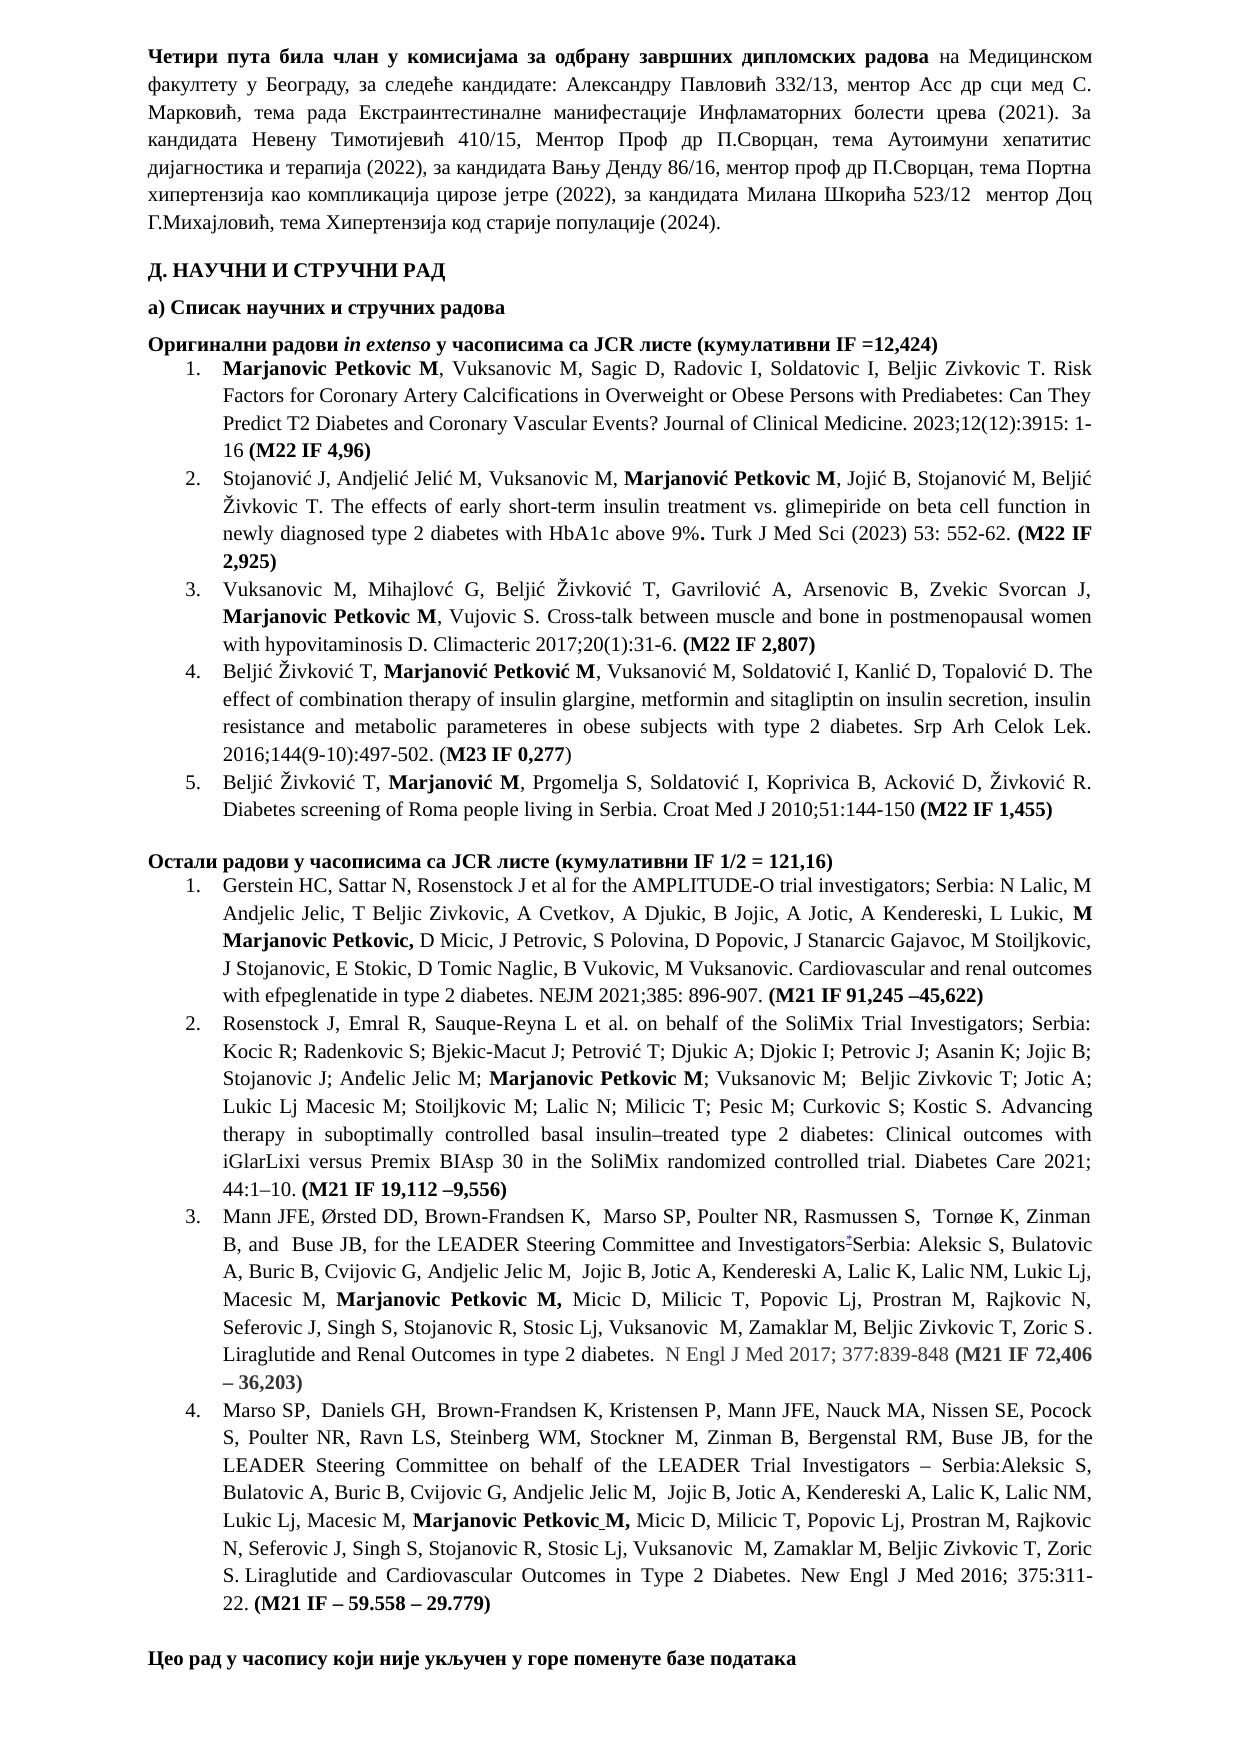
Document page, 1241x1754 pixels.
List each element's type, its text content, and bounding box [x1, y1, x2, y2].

text Д. НАУЧНИ И СТРУЧНИ РАД [148, 258, 1099, 282]
list Stojanović J, Andjelić Jelić M, Vuksanovic M, Marjanović Petkovic M, Jojić B, Stojanović M, Beljić Živkovic T. The effects of early short-term insulin treatment vs. glimepiride on beta cell function in newly diagnosed type 2 diabetes with HbA1c above 9%. Turk J Med Sci (2023) 53: 552-62. (M22 IF 2,925) [185, 466, 1093, 573]
text Четири пута била члан у комисијама за одбрану завршних дипломских радова на Медицинском факултету у Београду, за следеће кандидате: Александру Павловић 332/13, ментор Асс др сци мед С. Марковић, тема рада Екстраинтестиналне манифестације Инфламаторних болести црева (2021). За кандидата Невену Тимотијевић 410/15, Ментор Проф др П.Сворцан, тема Аутоимуни хепатитис дијагностика и терапија (2022), за кандидата Вању Денду 86/16, ментор проф др П.Сворцан, тема Портна хипертензија као компликација цирозе јетре (2022), за кандидата Милана Шкорића 523/12 ментор Доц Г.Михајловић, тема Хипертензија код старије популације (2024). [148, 44, 1093, 234]
text Остали радови у часописима са JCR листе (кумулативни IF 1/2 = 121,16) [148, 849, 1093, 873]
list Beljić Živković T, Marjanović M, Prgomelja S, Soldatović I, Koprivica B, Acković D, Živković R. Diabetes screening of Roma people living in Serbia. Croat Med J 2010;51:144-150 (M22 IF 1,455) [185, 770, 1093, 821]
list Mann JFE, Ørsted DD, Brown-Frandsen K, Marso SP, Poulter NR, Rasmussen S, Tornøe K, Zinman B, and Buse JB, for the LEADER Steering Committee and Investigators*Serbia: Aleksic S, Bulatovic A, Buric B, Cvijovic G, Andjelic Jelic M, Jojic B, Jotic A, Kendereski A, Lalic K, Lalic NM, Lukic Lj, Macesic M, Marjanovic Petkovic M, Micic D, Milicic T, Popovic Lj, Prostran M, Rajkovic N, Seferovic J, Singh S, Stojanovic R, Stosic Lj, Vuksanovic M, Zamaklar M, Beljic Zivkovic T, Zoric S. Liraglutide and Renal Outcomes in type 2 diabetes. N Engl J Med 2017; 377:839-848 (M21 IF 72,406 – 36,203) [185, 1204, 1093, 1394]
text а) Списак научних и стручних радова [148, 295, 1093, 319]
list Marjanovic Petkovic M, Vuksanovic M, Sagic D, Radovic I, Soldatovic I, Beljic Zivkovic T. Risk Factors for Coronary Artery Calcifications in Overweight or Obese Persons with Prediabetes: Can They Predict T2 Diabetes and Coronary Vascular Events? Journal of Clinical Medicine. 2023;12(12):3915: 1-16 (M22 IF 4,96) [185, 356, 1093, 462]
list Beljić Živković T, Marjanović Petković M, Vuksanović M, Soldatović I, Kanlić D, Topalović D. The effect of combination therapy of insulin glargine, metformin and sitagliptin on insulin secretion, insulin resistance and metabolic parameteres in obese subjects with type 2 diabetes. Srp Arh Celok Lek. 2016;144(9-10):497-502. (M23 IF 0,277) [185, 659, 1093, 766]
list Rosenstock J, Emral R, Sauque-Reyna L et al. on behalf of the SoliMix Trial Investigators; Serbia: Kocic R; Radenkovic S; Bjekic-Macut J; Petrović T; Djukic A; Djokic I; Petrovic J; Asanin K; Jojic B; Stojanovic J; Anđelic Jelic M; Marjanovic Petkovic M; Vuksanovic M; Beljic Zivkovic T; Jotic A; Lukic Lj Macesic M; Stoiljkovic M; Lalic N; Milicic T; Pesic M; Curkovic S; Kostic S. Advancing therapy in suboptimally controlled basal insulin–treated type 2 diabetes: Clinical outcomes with iGlarLixi versus Premix BIAsp 30 in the SoliMix randomized controlled trial. Diabetes Care 2021; 44:1–10. (M21 IF 19,112 –9,556) [185, 1011, 1093, 1201]
text Оригинални радови in extenso у часописима са JCR листе (кумулативни IF =12,424) [148, 332, 1093, 356]
text Цео рад у часопису који није укључен у горе поменуте базе података [148, 1646, 1093, 1670]
list Gerstein HC, Sattar N, Rosenstock J et al for the AMPLITUDE-O trial investigators; Serbia: N Lalic, M Andjelic Jelic, T Beljic Zivkovic, A Cvetkov, A Djukic, B Jojic, A Jotic, A Kendereski, L Lukic, M Marjanovic Petkovic, D Micic, J Petrovic, S Polovina, D Popovic, J Stanarcic Gajavoc, M Stoiljkovic, J Stojanovic, E Stokic, D Tomic Naglic, B Vukovic, M Vuksanovic. Cardiovascular and renal outcomes with efpeglenatide in type 2 diabetes. NEJM 2021;385: 896-907. (M21 IF 91,245 –45,622) [185, 873, 1093, 1007]
list Vuksanovic M, Mihajlovć G, Beljić Živković T, Gavrilović A, Arsenovic B, Zvekic Svorcan J, Marjanovic Petkovic M, Vujovic S. Cross-talk between muscle and bone in postmenopausal women with hypovitaminosis D. Climacteric 2017;20(1):31-6. (M22 IF 2,807) [185, 576, 1093, 656]
list Marso SP, Daniels GH, Brown-Frandsen K, Kristensen P, Mann JFE, Nauck MA, Nissen SE, Pocock S, Poulter NR, Ravn LS, Steinberg WM, Stockner M, Zinman B, Bergenstal RM, Buse JB, for the LEADER Steering Committee on behalf of the LEADER Trial Investigators – Serbia:Aleksic S, Bulatovic A, Buric B, Cvijovic G, Andjelic Jelic M, Jojic B, Jotic A, Kendereski A, Lalic K, Lalic NM, Lukic Lj, Macesic M, Marjanovic Petkovic M, Micic D, Milicic T, Popovic Lj, Prostran M, Rajkovic N, Seferovic J, Singh S, Stojanovic R, Stosic Lj, Vuksanovic M, Zamaklar M, Beljic Zivkovic T, Zoric S. Liraglutide and Cardiovascular Outcomes in Type 2 Diabetes. New Engl J Med 2016; 375:311-22. (M21 IF – 59.558 – 29.779) [185, 1397, 1093, 1615]
